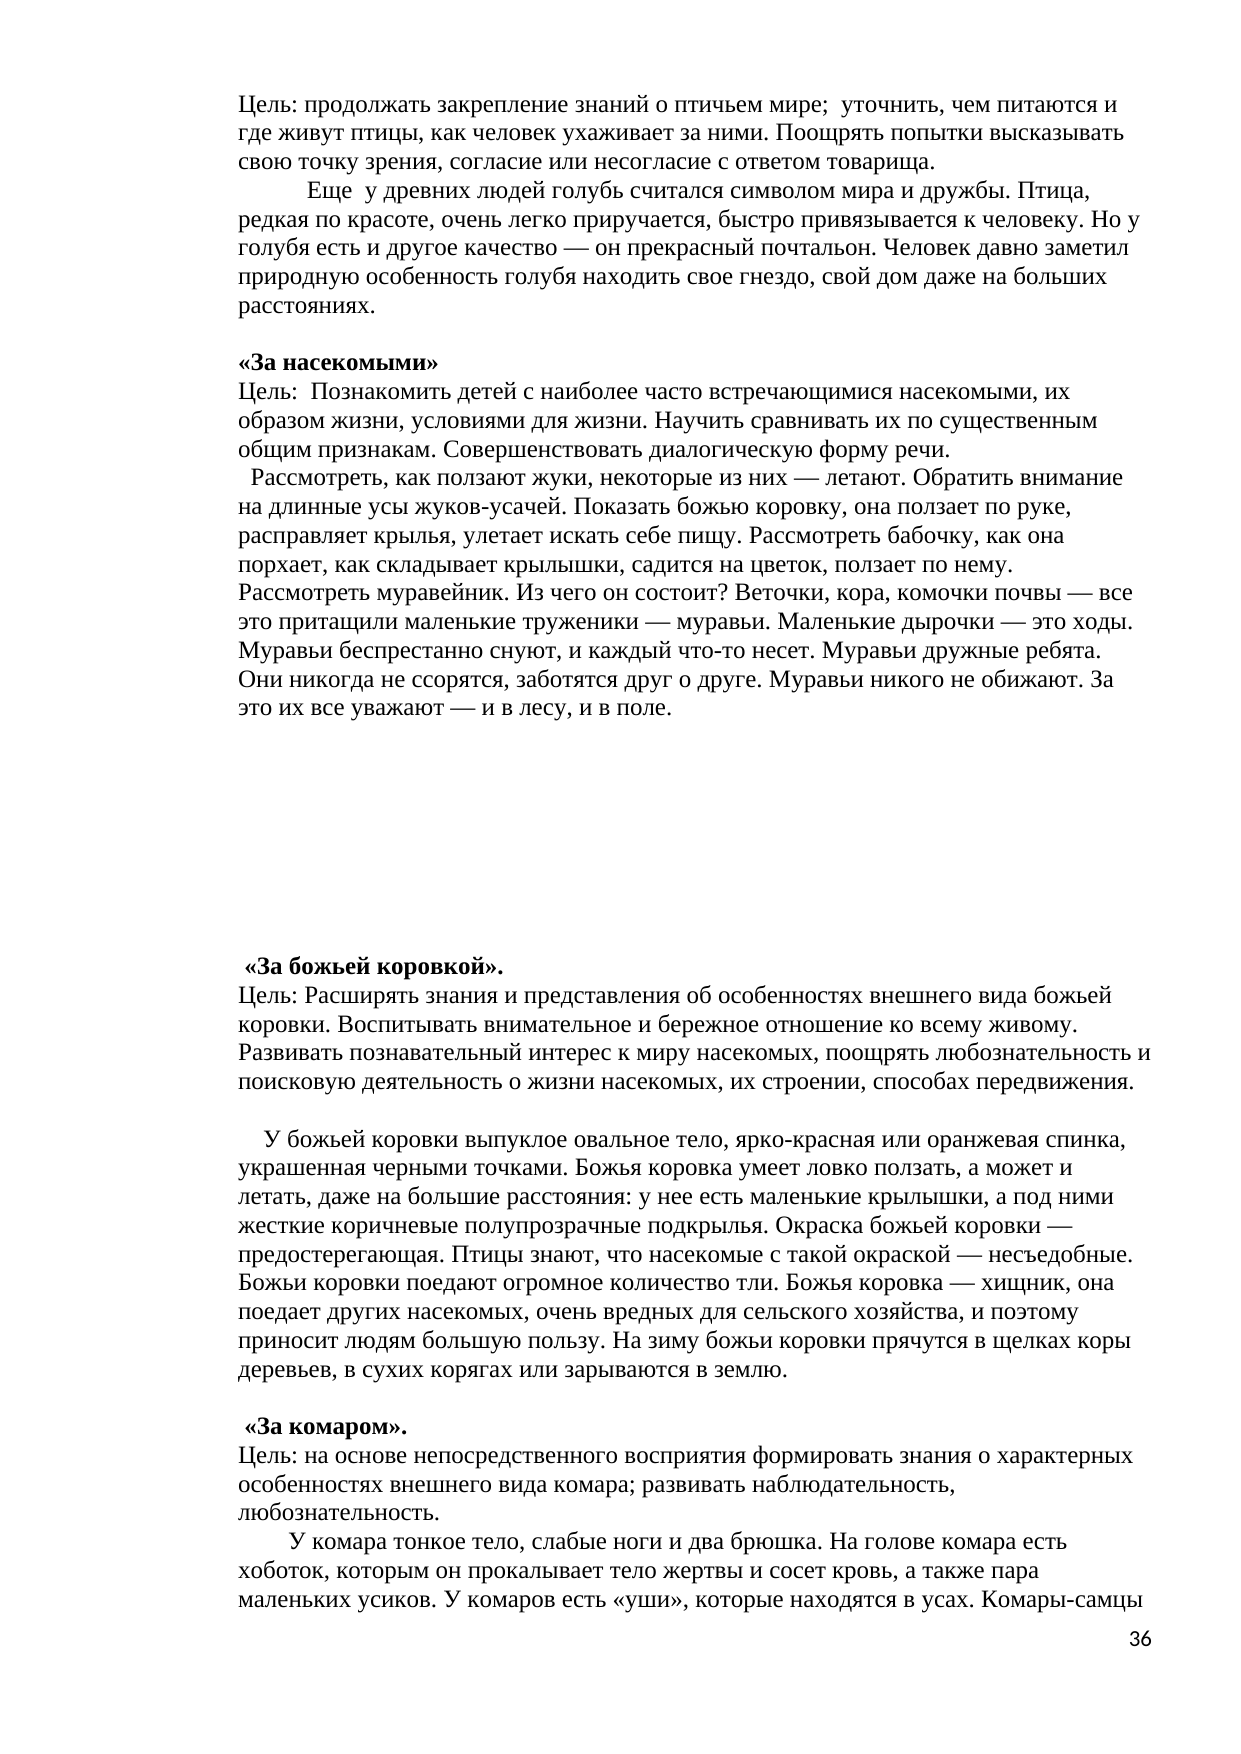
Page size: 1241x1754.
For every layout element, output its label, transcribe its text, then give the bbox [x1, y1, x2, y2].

text «За комаром». [238, 1411, 1152, 1440]
text Цель: на основе непосредственного восприятия формировать знания о характерных особенностях внешнего вида комара; развивать наблюдательность, любознательность. [238, 1440, 1152, 1526]
text Цель: продолжать закрепление знаний о птичьем мире; уточнить, чем питаются и где живут птицы, как человек ухаживает за ними. Поощрять попытки высказывать свою точку зрения, согласие или несогласие с ответом товарища. [238, 89, 1152, 175]
text У божьей коровки выпуклое овальное тело, ярко-красная или оранжевая спинка, украшенная черными точками. Божья коровка умеет ловко ползать, а может и летать, даже на большие расстояния: у нее есть маленькие крылышки, а под ними жесткие коричневые полупрозрачные подкрылья. Окраска божьей коровки — предостерегающая. Птицы знают, что насекомые с такой окраской — несъедобные. Божьи коровки поедают огромное количество тли. Божья коровка — хищник, она поедает других насекомых, очень вредных для сельского хозяйства, и поэтому приносит людям большую пользу. На зиму божьи коровки прячутся в щелках коры деревьев, в сухих корягах или зарываются в землю. [238, 1124, 1152, 1382]
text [238, 1526, 1152, 1612]
text Цель: Познакомить детей с наиболее часто встречающимися насекомыми, их образом жизни, условиями для жизни. Научить сравнивать их по существенным общим признакам. Совершенствовать диалогическую форму речи. [238, 376, 1152, 462]
text Цель: Расширять знания и представления об особенностях внешнего вида божьей коровки. Воспитывать внимательное и бережное отношение ко всему живому. Развивать познавательный интерес к миру насекомых, поощрять любознательность и поисковую деятельность о жизни насекомых, их строении, способах передвижения. [238, 980, 1152, 1095]
text «За насекомыми» [238, 347, 1152, 376]
text «За божьей коровкой». [238, 951, 1152, 980]
text Еще у древних людей голубь считался символом мира и дружбы. Птица, редкая по красоте, очень легко приручается, быстро привязывается к человеку. Но у голубя есть и другое качество — он прекрасный почтальон. Человек давно заметил природную особенность голубя находить свое гнездо, свой дом даже на больших расстояниях. [238, 175, 1152, 319]
text Рассмотреть, как ползают жуки, некоторые из них — летают. Обратить внимание на длинные усы жуков-усачей. Показать божью коровку, она ползает по руке, расправляет крылья, улетает искать себе пищу. Рассмотреть бабочку, как она порхает, как складывает крылышки, садится на цветок, ползает по нему. Рассмотреть муравейник. Из чего он состоит? Веточки, кора, комочки почвы — все это притащили маленькие труженики — муравьи. Маленькие дырочки — это ходы. Муравьи беспрестанно снуют, и каждый что-то несет. Муравьи дружные ребята. Они никогда не ссорятся, заботятся друг о друге. Муравьи никого не обижают. За это их все уважают — и в лесу, и в поле. [238, 462, 1152, 721]
